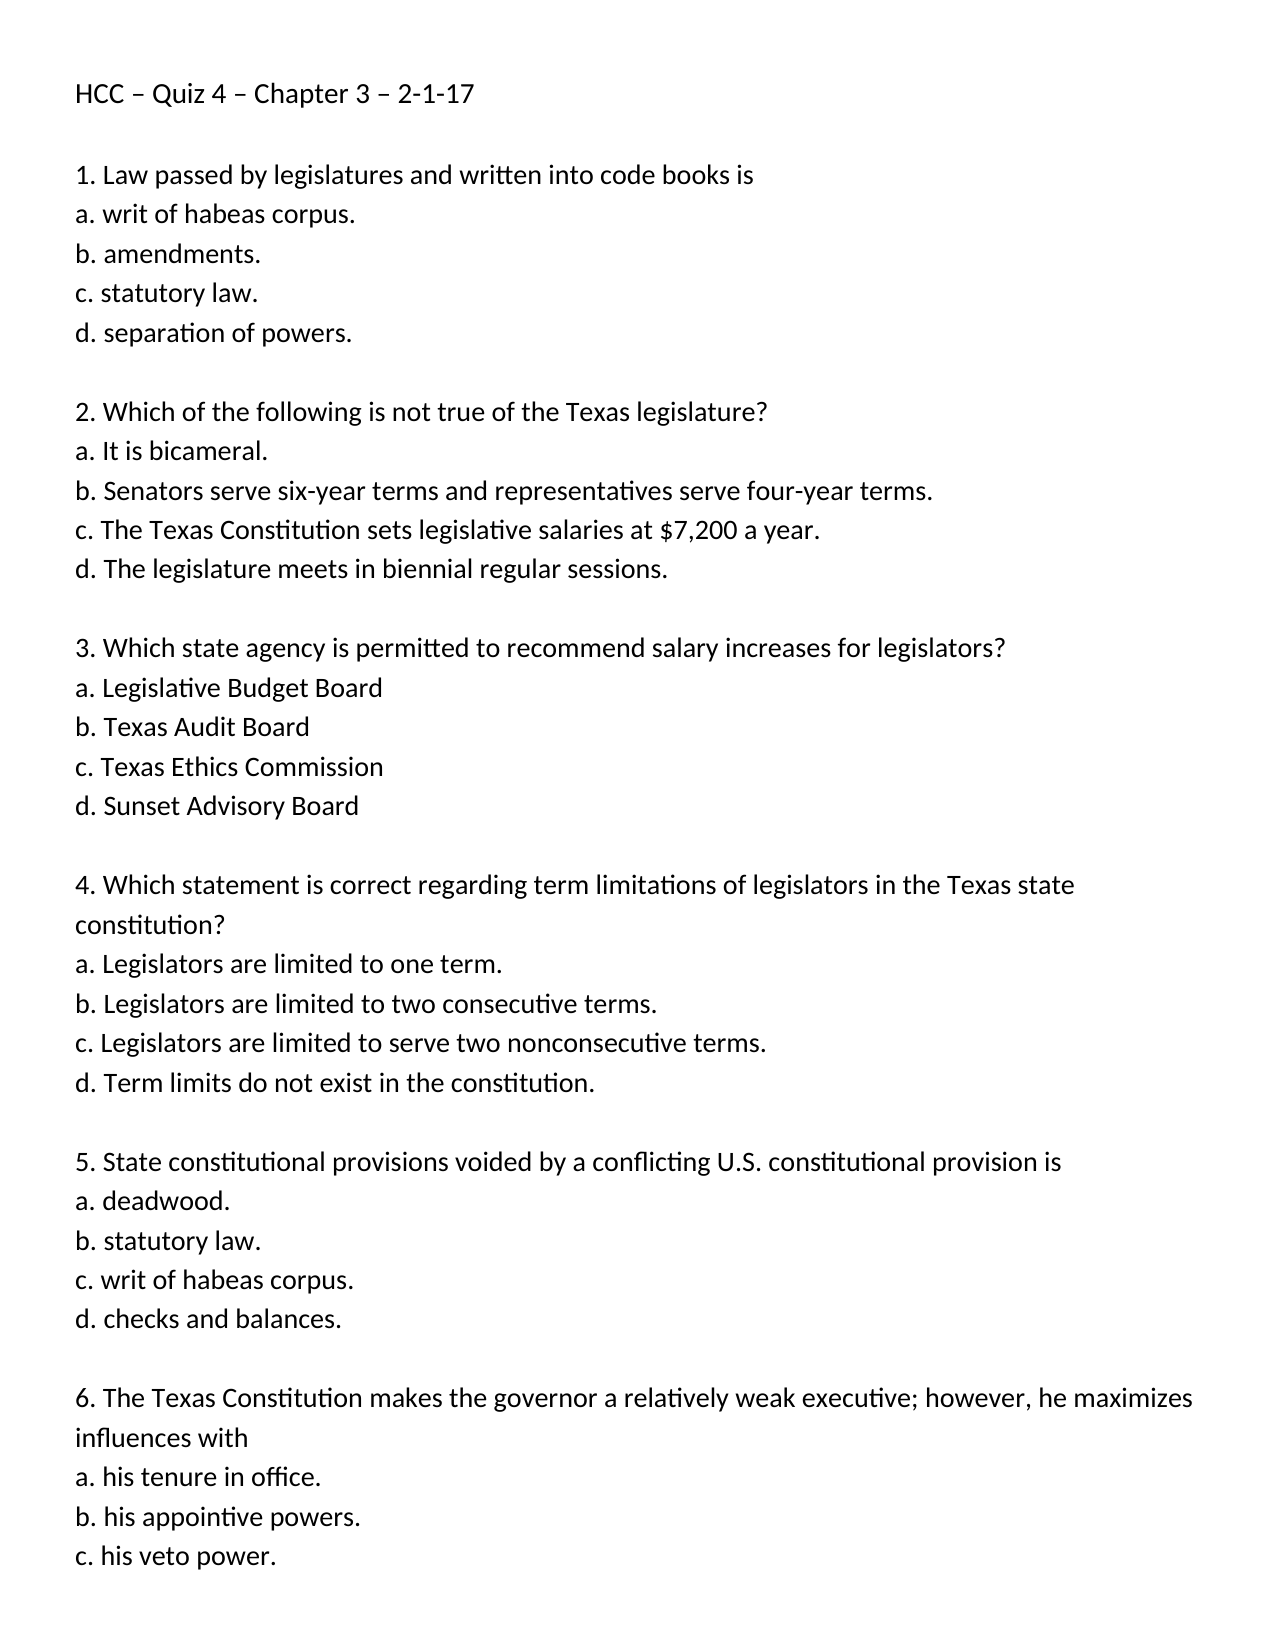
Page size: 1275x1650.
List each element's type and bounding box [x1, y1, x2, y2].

text [75, 75, 1200, 1573]
